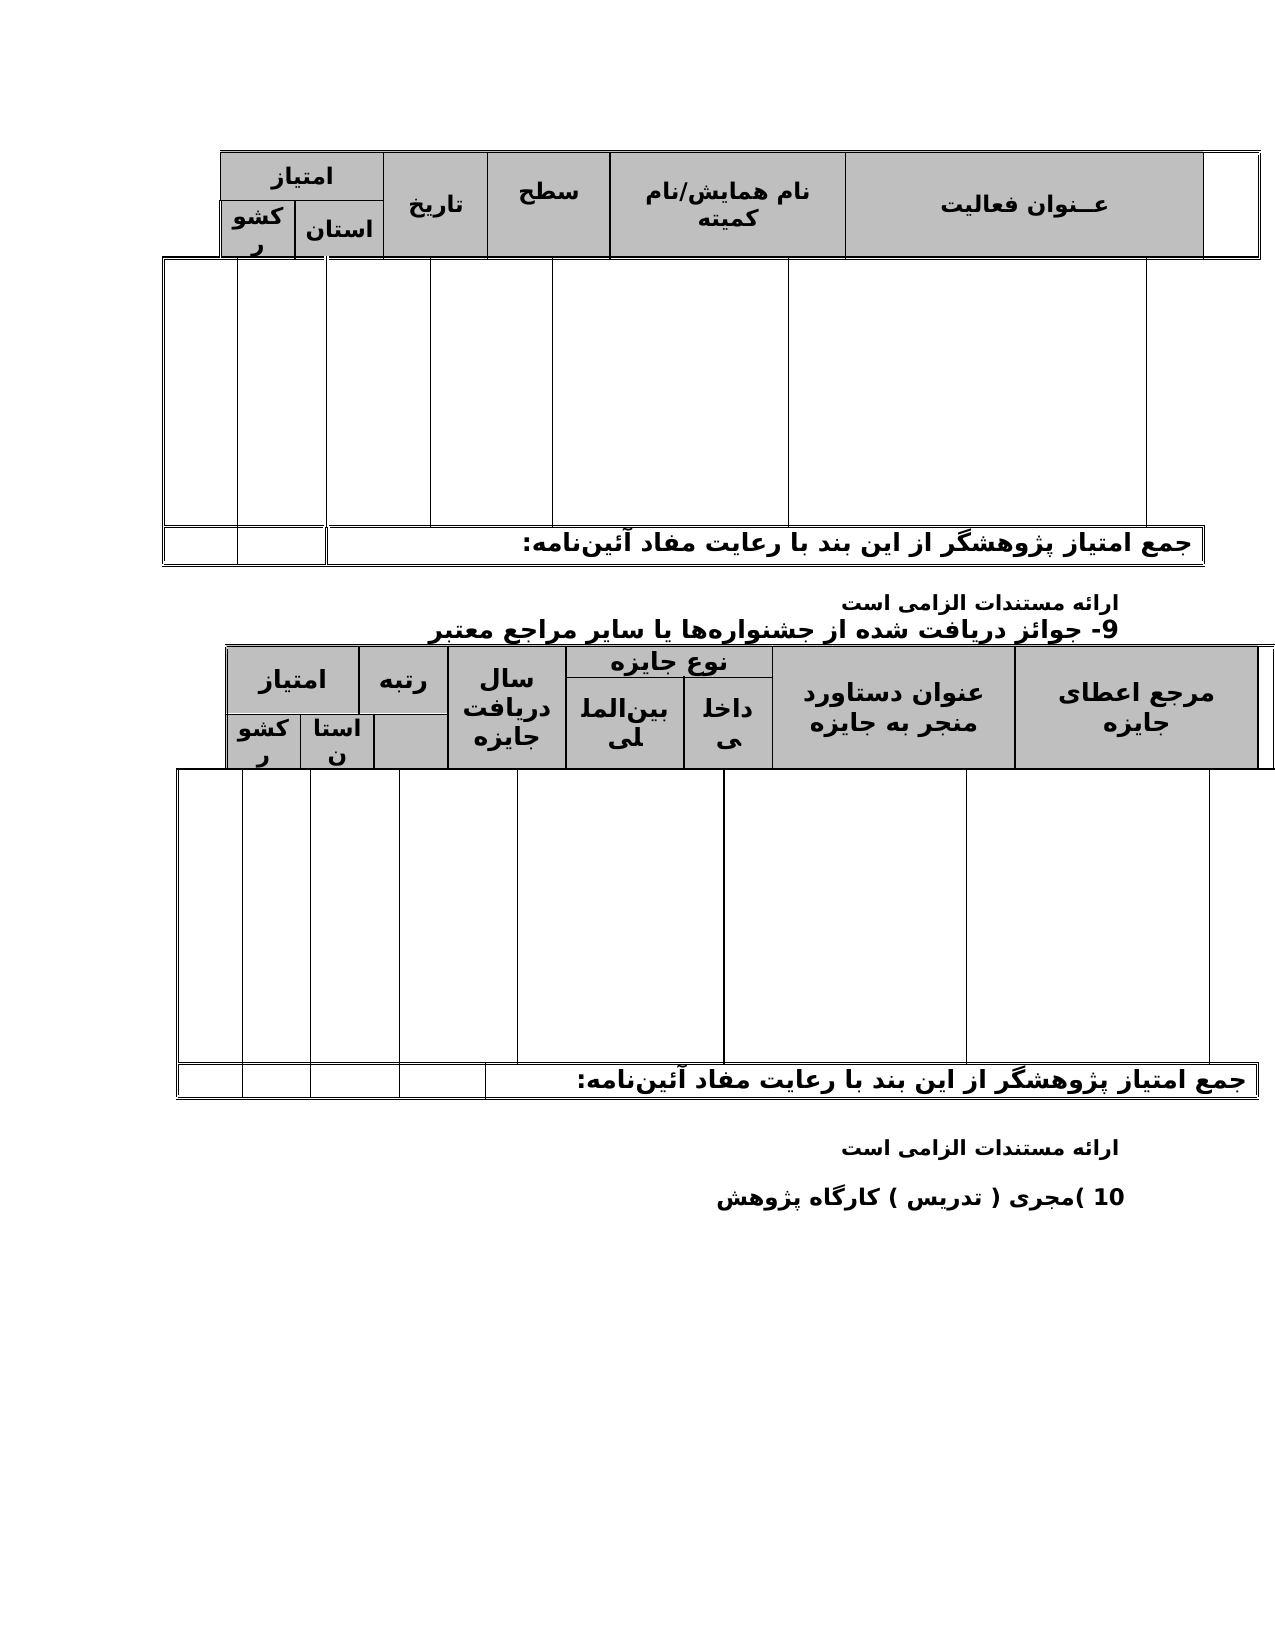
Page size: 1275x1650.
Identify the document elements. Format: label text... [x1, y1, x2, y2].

text ارائه مستندات الزامی است [192, 591, 1125, 615]
table_cell [311, 1065, 399, 1097]
table_cell [789, 260, 1146, 525]
table_cell [179, 770, 242, 1062]
table_cell [243, 770, 310, 1062]
table_cell [967, 770, 1209, 1062]
table_header امتياز [226, 647, 358, 713]
table_cell [163, 528, 237, 563]
table_header نوع جایزه [567, 647, 772, 676]
table_header سطح [488, 153, 609, 256]
table_cell [1210, 770, 1255, 1062]
table_cell جمع امتياز پژوهشگر از اين بند با رعايت مفاد آئين‌نامه: [486, 1063, 1258, 1097]
table_cell جمع امتياز پژوهشگر از اين بند با رعايت مفاد آئين‌نامه: [327, 525, 1203, 563]
table_cell [375, 715, 447, 768]
table_cell [1147, 260, 1202, 525]
table_cell [327, 256, 430, 525]
table_header تاريخ [384, 153, 487, 256]
table_cell [400, 1065, 485, 1097]
table_cell [518, 770, 723, 1062]
table_header سال دریافت جایزه [449, 647, 565, 768]
table_header عنوان دستاورد منجر به جایزه [773, 647, 1014, 768]
table_header نام همایش/نام کمیته [611, 153, 845, 256]
table_cell [431, 260, 552, 525]
table_cell بین‌المللی [567, 678, 683, 768]
table_cell استان [296, 201, 383, 256]
table_cell [553, 260, 788, 525]
table_cell [165, 260, 237, 525]
table_cell [238, 256, 326, 525]
table_header رتبه [360, 647, 447, 713]
table_cell [725, 770, 966, 1062]
table_cell [311, 770, 399, 1062]
text ارائه مستندات الزامی است [192, 1136, 1125, 1160]
table_header مرجع اعطای جایزه [1016, 647, 1257, 768]
table_cell کشور [228, 715, 300, 768]
table_cell استان [301, 715, 373, 768]
table_header عــنوان فعالیت [846, 153, 1203, 256]
table_header امتياز [221, 153, 383, 200]
table_cell کشور [222, 201, 294, 256]
table_cell [238, 525, 326, 563]
text 9- جوائز دریافت شده از جشنواره‌ها یا سایر مراجع معتبر [192, 615, 1125, 644]
table_cell [178, 1065, 242, 1097]
table_cell داخلی [685, 678, 772, 768]
table_cell [400, 770, 517, 1062]
text 10 )مجری ( تدریس ) کارگاه پژوهش [192, 1184, 1125, 1211]
table_cell [243, 1065, 310, 1097]
